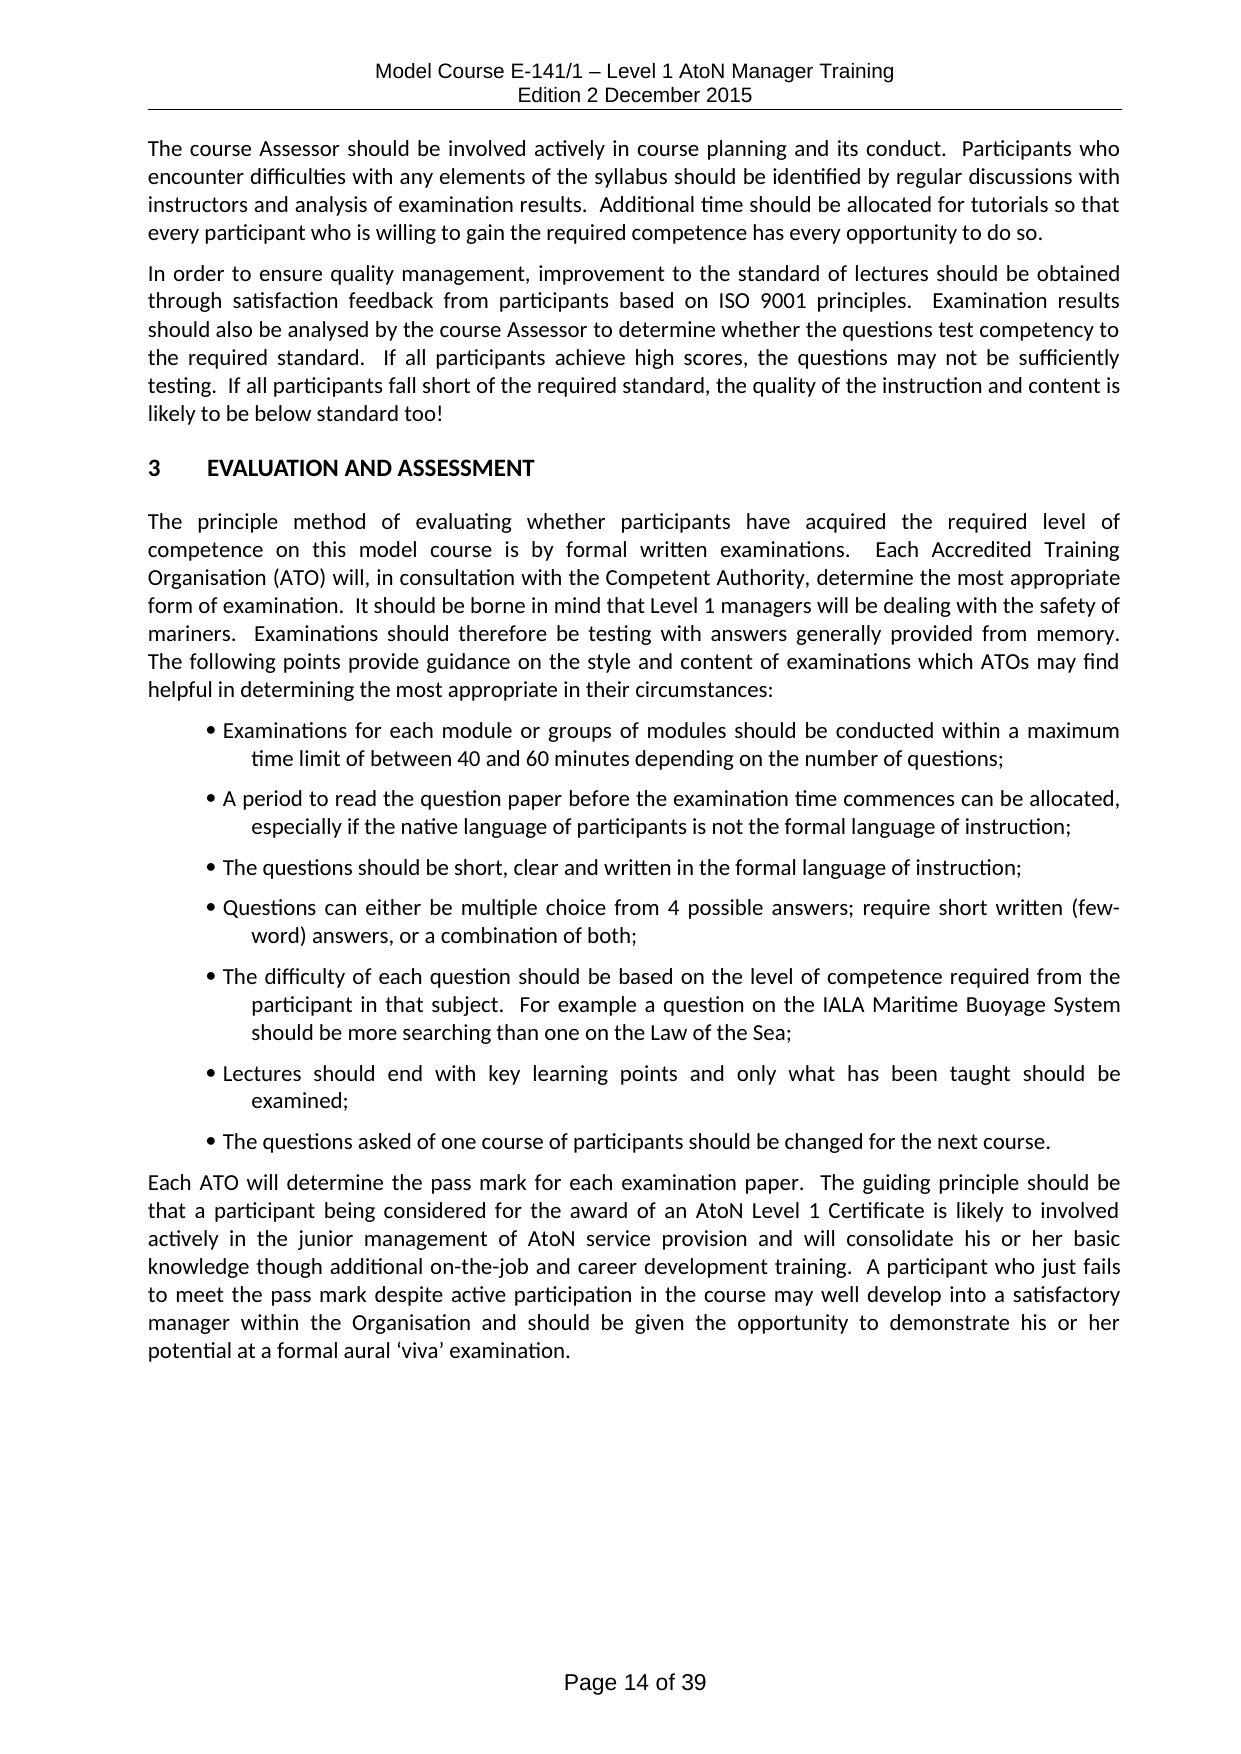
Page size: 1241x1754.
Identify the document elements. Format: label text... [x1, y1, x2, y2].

text The questions should be short, clear and written in the formal language of instruction; [207, 853, 1122, 881]
text Questions can either be multiple choice from 4 possible answers; require short written (few-word) answers, or a combination of both; [207, 893, 1122, 949]
subtitle EVALUATION AND ASSESSMENT [148, 452, 1122, 482]
text The difficulty of each question should be based on the level of competence required from the participant in that subject. For example a question on the IALA Maritime Buoyage System should be more searching than one on the Law of the Sea; [207, 962, 1122, 1046]
text The course Assessor should be involved actively in course planning and its conduct. Participants who encounter difficulties with any elements of the syllabus should be identified by regular discussions with instructors and analysis of examination results. Additional time should be allocated for tutorials so that every participant who is willing to gain the required competence has every opportunity to do so. [148, 134, 1122, 246]
text Each ATO will determine the pass mark for each examination paper. The guiding principle should be that a participant being considered for the award of an AtoN Level 1 Certificate is likely to involved actively in the junior management of AtoN service provision and will consolidate his or her basic knowledge though additional on-the-job and career development training. A participant who just fails to meet the pass mark despite active participation in the course may well develop into a satisfactory manager within the Organisation and should be given the opportunity to demonstrate his or her potential at a formal aural ‘viva’ examination. [148, 1168, 1122, 1364]
text A period to read the question paper before the examination time commences can be allocated, especially if the native language of participants is not the formal language of instruction; [207, 784, 1122, 841]
text In order to ensure quality management, improvement to the standard of lectures should be obtained through satisfaction feedback from participants based on ISO 9001 principles. Examination results should also be analysed by the course Assessor to determine whether the questions test competency to the required standard. If all participants achieve high scores, the questions may not be sufficiently testing. If all participants fall short of the required standard, the quality of the instruction and content is likely to be below standard too! [148, 259, 1122, 427]
text Examinations for each module or groups of modules should be conducted within a maximum time limit of between 40 and 60 minutes depending on the number of questions; [207, 716, 1122, 772]
text The questions asked of one course of participants should be changed for the next course. [207, 1127, 1122, 1155]
text Lectures should end with key learning points and only what has been taught should be examined; [207, 1059, 1122, 1115]
text The principle method of evaluating whether participants have acquired the required level of competence on this model course is by formal written examinations. Each Accredited Training Organisation (ATO) will, in consultation with the Competent Authority, determine the most appropriate form of examination. It should be borne in mind that Level 1 managers will be dealing with the safety of mariners. Examinations should therefore be testing with answers generally provided from memory. The following points provide guidance on the style and content of examinations which ATOs may find helpful in determining the most appropriate in their circumstances: [148, 507, 1122, 703]
